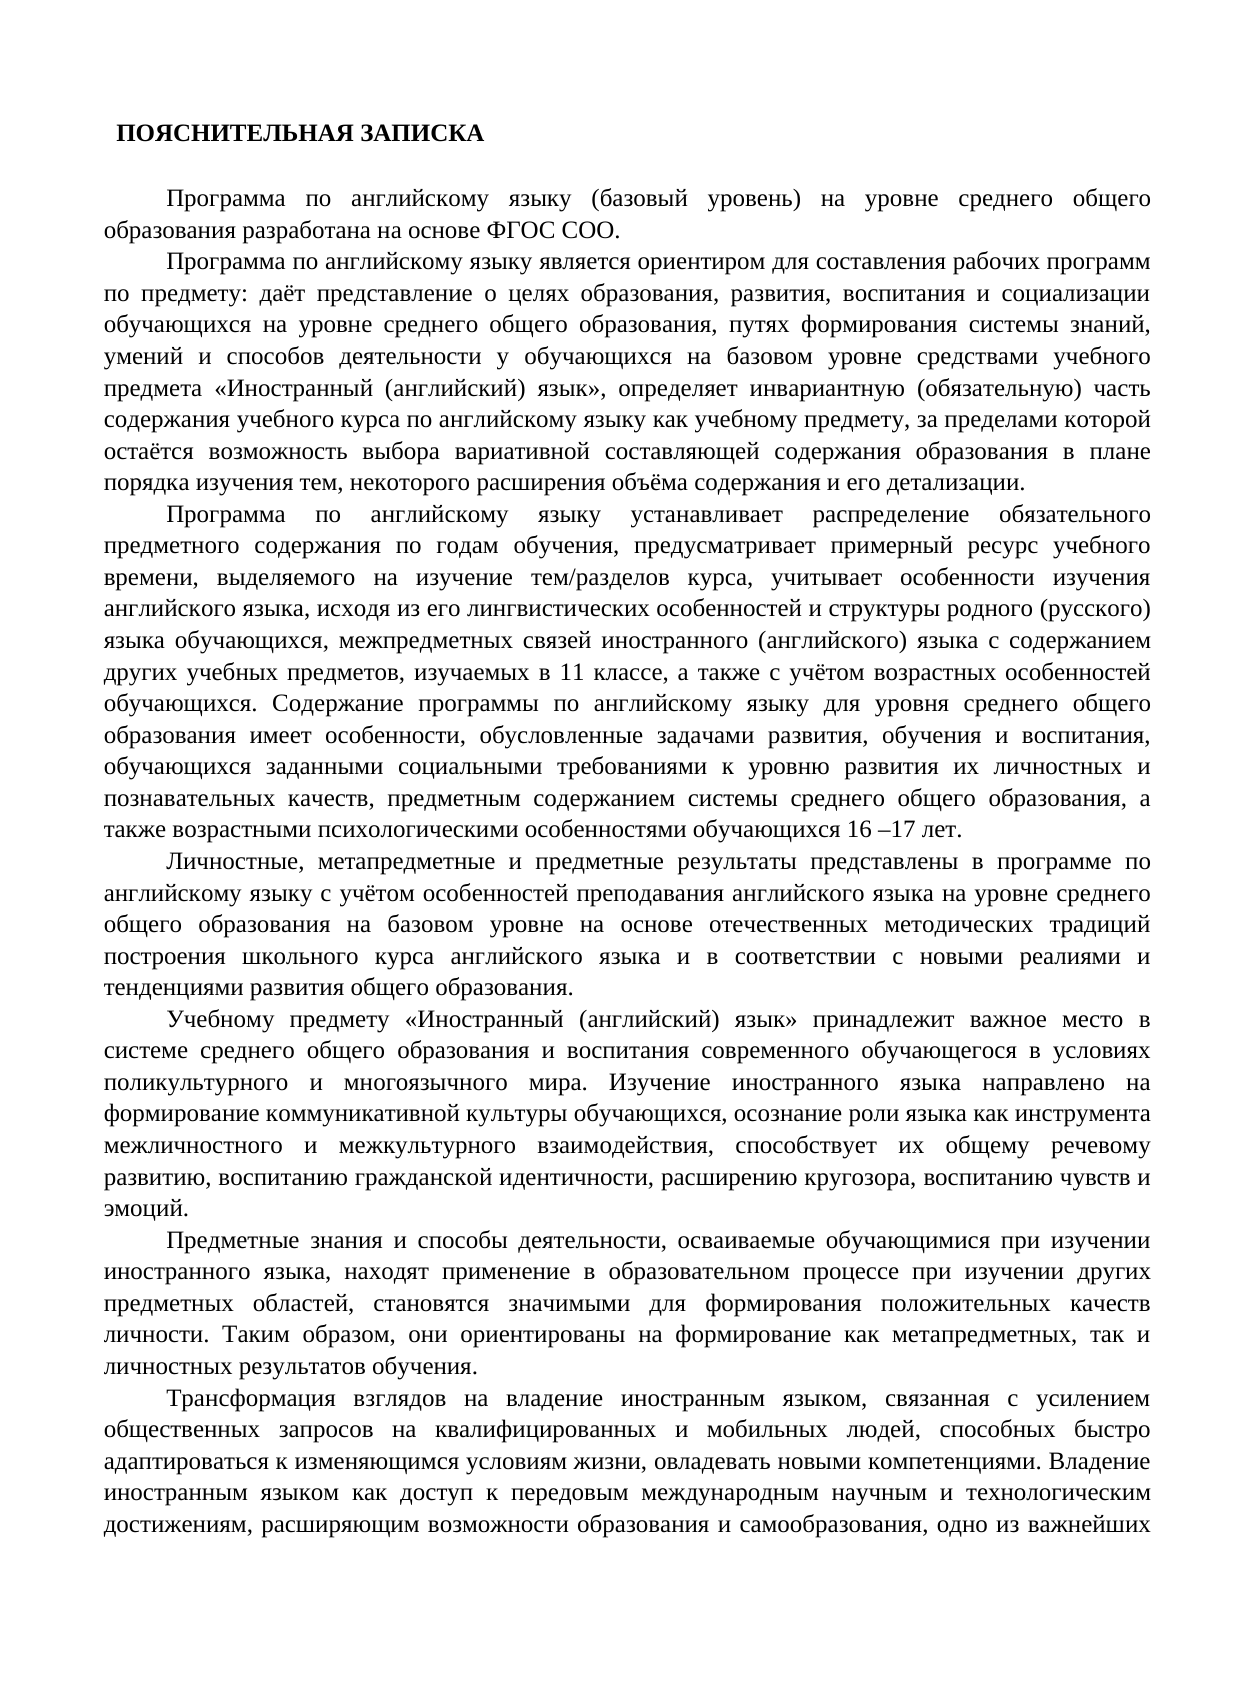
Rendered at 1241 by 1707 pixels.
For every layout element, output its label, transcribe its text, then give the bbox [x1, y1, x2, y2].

text Программа по английскому языку является ориентиром для составления рабочих программ по предмету: даёт представление о целях образования, развития, воспитания и социализации обучающихся на уровне среднего общего образования, путях формирования системы знаний, умений и способов деятельности у обучающихся на базовом уровне средствами учебного предмета «Иностранный (английский) язык», определяет инвариантную (обязательную) часть содержания учебного курса по английскому языку как учебному предмету, за пределами которой остаётся возможность выбора вариативной составляющей содержания образования в плане порядка изучения тем, некоторого расширения объёма содержания и его детализации. [103, 246, 1152, 496]
text Личностные, метапредметные и предметные результаты представлены в программе по английскому языку с учётом особенностей преподавания английского языка на уровне среднего общего образования на базовом уровне на основе отечественных методических традиций построения школьного курса английского языка и в соответствии с новыми реалиями и тенденциями развития общего образования. [103, 846, 1152, 1001]
text Предметные знания и способы деятельности, осваиваемые обучающимися при изучении иностранного языка, находят применение в образовательном процессе при изучении других предметных областей, становятся значимыми для формирования положительных качеств личности. Таким образом, они ориентированы на формирование как метапредметных, так и личностных результатов обучения. [103, 1225, 1152, 1380]
text Программа по английскому языку устанавливает распределение обязательного предметного содержания по годам обучения, предусматривает примерный ресурс учебного времени, выделяемого на изучение тем/разделов курса, учитывает особенности изучения английского языка, исходя из его лингвистических особенностей и структуры родного (русского) языка обучающихся, межпредметных связей иностранного (английского) языка с содержанием других учебных предметов, изучаемых в 11 классе, а также с учётом возрастных особенностей обучающихся. Содержание программы по английскому языку для уровня среднего общего образования имеет особенности, обусловленные задачами развития, обучения и воспитания, обучающихся заданными социальными требованиями к уровню развития их личностных и познавательных качеств, предметным содержанием системы среднего общего образования, а также возрастными психологическими особенностями обучающихся 16 –17 лет. [103, 499, 1152, 843]
text ПОЯСНИТЕЛЬНАЯ ЗАПИСКА [116, 118, 1152, 147]
text Программа по английскому языку (базовый уровень) на уровне среднего общего образования разработана на основе ФГОС СОО. [103, 183, 1152, 243]
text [103, 1383, 1152, 1538]
text Учебному предмету «Иностранный (английский) язык» принадлежит важное место в системе среднего общего образования и воспитания современного обучающегося в условиях поликультурного и многоязычного мира. Изучение иностранного языка направлено на формирование коммуникативной культуры обучающихся, осознание роли языка как инструмента межличностного и межкультурного взаимодействия, способствует их общему речевому развитию, воспитанию гражданской идентичности, расширению кругозора, воспитанию чувств и эмоций. [103, 1004, 1152, 1222]
